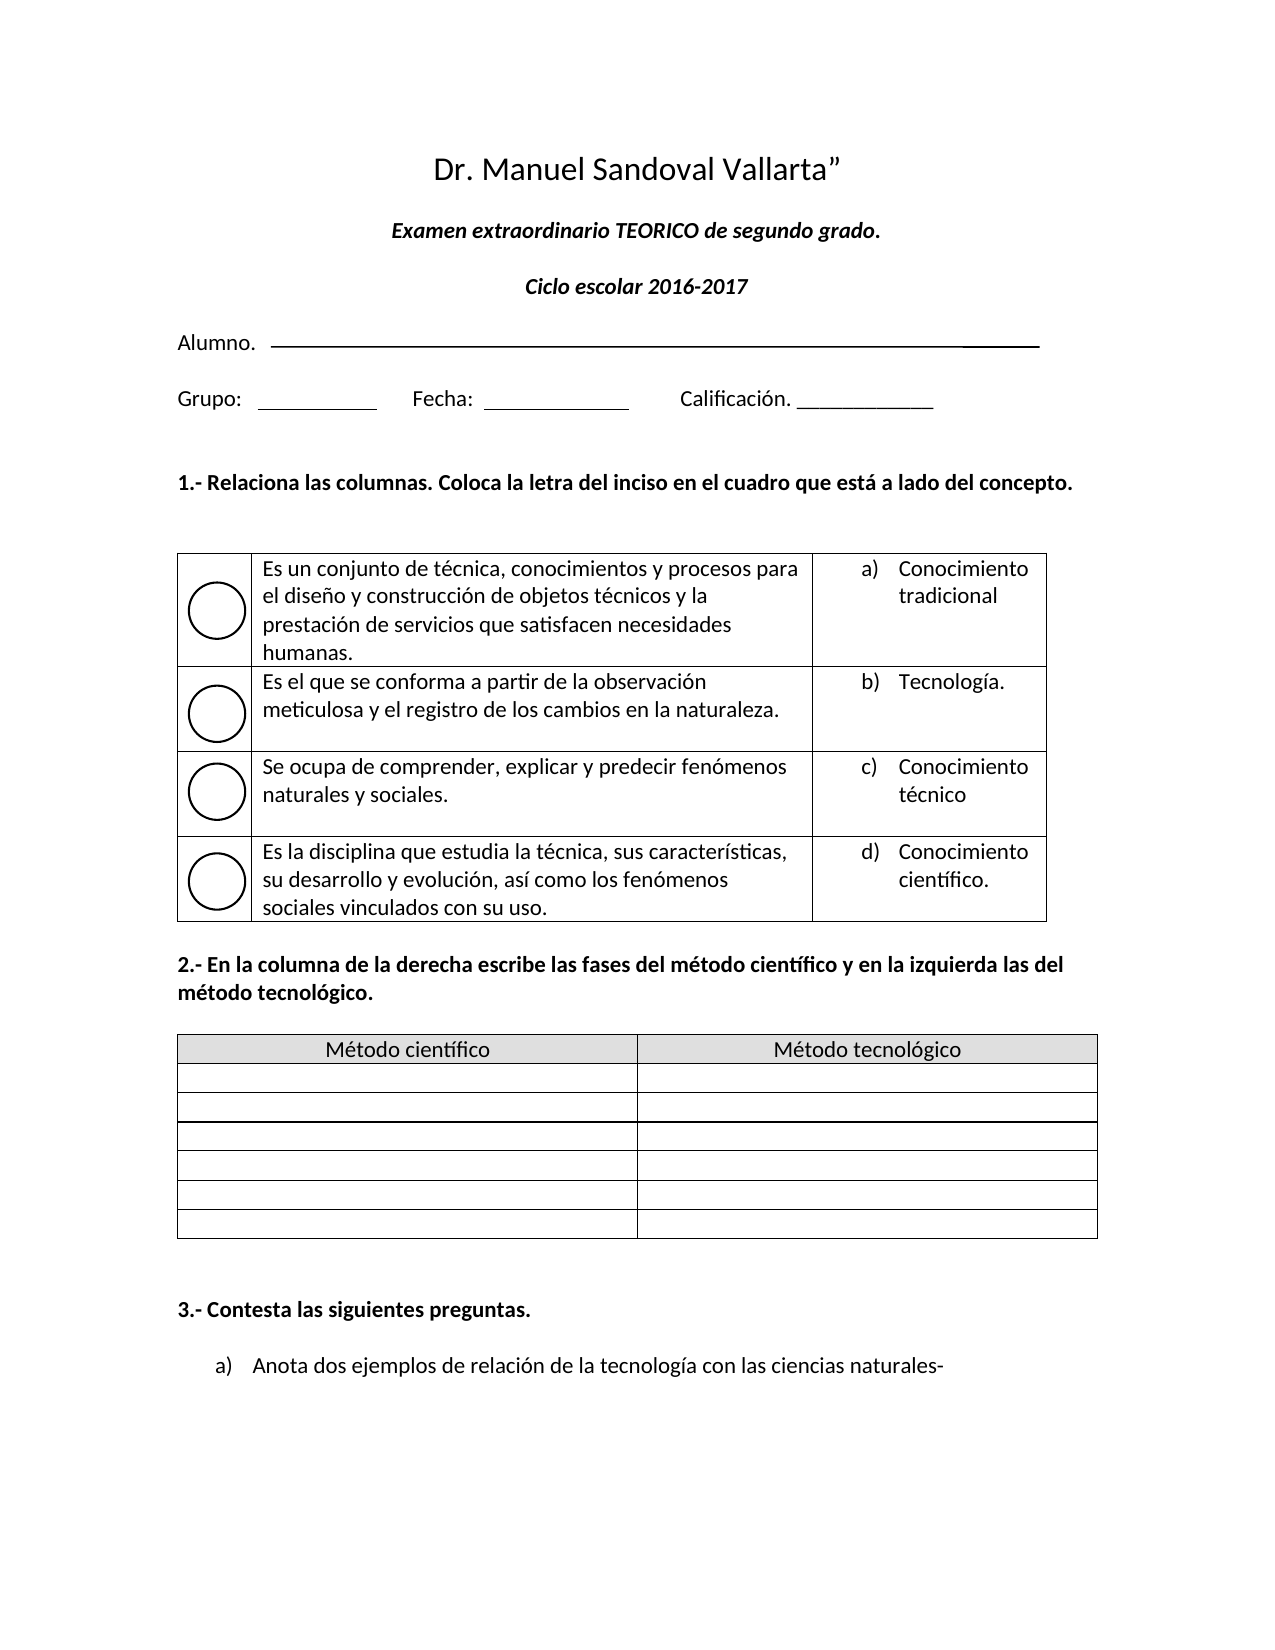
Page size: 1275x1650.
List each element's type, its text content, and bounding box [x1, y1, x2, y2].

table_cell [178, 1123, 637, 1150]
text 3.- Contesta las siguientes preguntas. [177, 1295, 1098, 1323]
table_header Conocimiento tradicional [813, 554, 1046, 666]
text Alumno. [177, 328, 1098, 356]
table_cell [638, 1093, 1097, 1121]
table_cell [178, 1064, 637, 1092]
table_cell [638, 1181, 1097, 1208]
table_header Es un conjunto de técnica, conocimientos y procesos para el diseño y construcción de objetos técnicos y la prestación de servicios que satisfacen necesidades humanas. [252, 554, 812, 666]
table_cell [178, 1181, 637, 1208]
text Examen extraordinario TEORICO de segundo grado. [177, 216, 1098, 244]
table_cell [178, 667, 251, 751]
table_cell Conocimiento técnico [813, 752, 1046, 836]
text Ciclo escolar 2016-2017 [177, 272, 1098, 300]
table_cell [178, 1093, 637, 1121]
table_cell [638, 1123, 1097, 1150]
table_cell [638, 1210, 1097, 1238]
text Grupo: Fecha: Calificación. ____________ [177, 384, 1098, 412]
table_cell Conocimiento científico. [813, 837, 1046, 921]
table_cell [178, 837, 251, 921]
text 1.- Relaciona las columnas. Coloca la letra del inciso en el cuadro que está a lado del concepto. [177, 468, 1098, 497]
table_cell Tecnología. [813, 667, 1046, 751]
table_header Método científico [178, 1035, 637, 1063]
text 2.- En la columna de la derecha escribe las fases del método científico y en la izquierda las del método tecnológico. [177, 950, 1098, 1006]
list Anota dos ejemplos de relación de la tecnología con las ciencias naturales- [215, 1351, 1098, 1379]
table_cell [178, 752, 251, 836]
table_cell [178, 1210, 637, 1238]
table_cell Se ocupa de comprender, explicar y predecir fenómenos naturales y sociales. [252, 752, 812, 836]
table_header Método tecnológico [638, 1035, 1097, 1063]
table_cell Es el que se conforma a partir de la observación meticulosa y el registro de los cambios en la naturaleza. [252, 667, 812, 751]
table_header [178, 554, 251, 666]
table_cell [638, 1064, 1097, 1092]
table_cell [178, 1151, 637, 1179]
table_cell Es la disciplina que estudia la técnica, sus características, su desarrollo y evolución, así como los fenómenos sociales vinculados con su uso. [252, 837, 812, 921]
table_cell [638, 1151, 1097, 1179]
text Dr. Manuel Sandoval Vallarta” [177, 148, 1098, 188]
